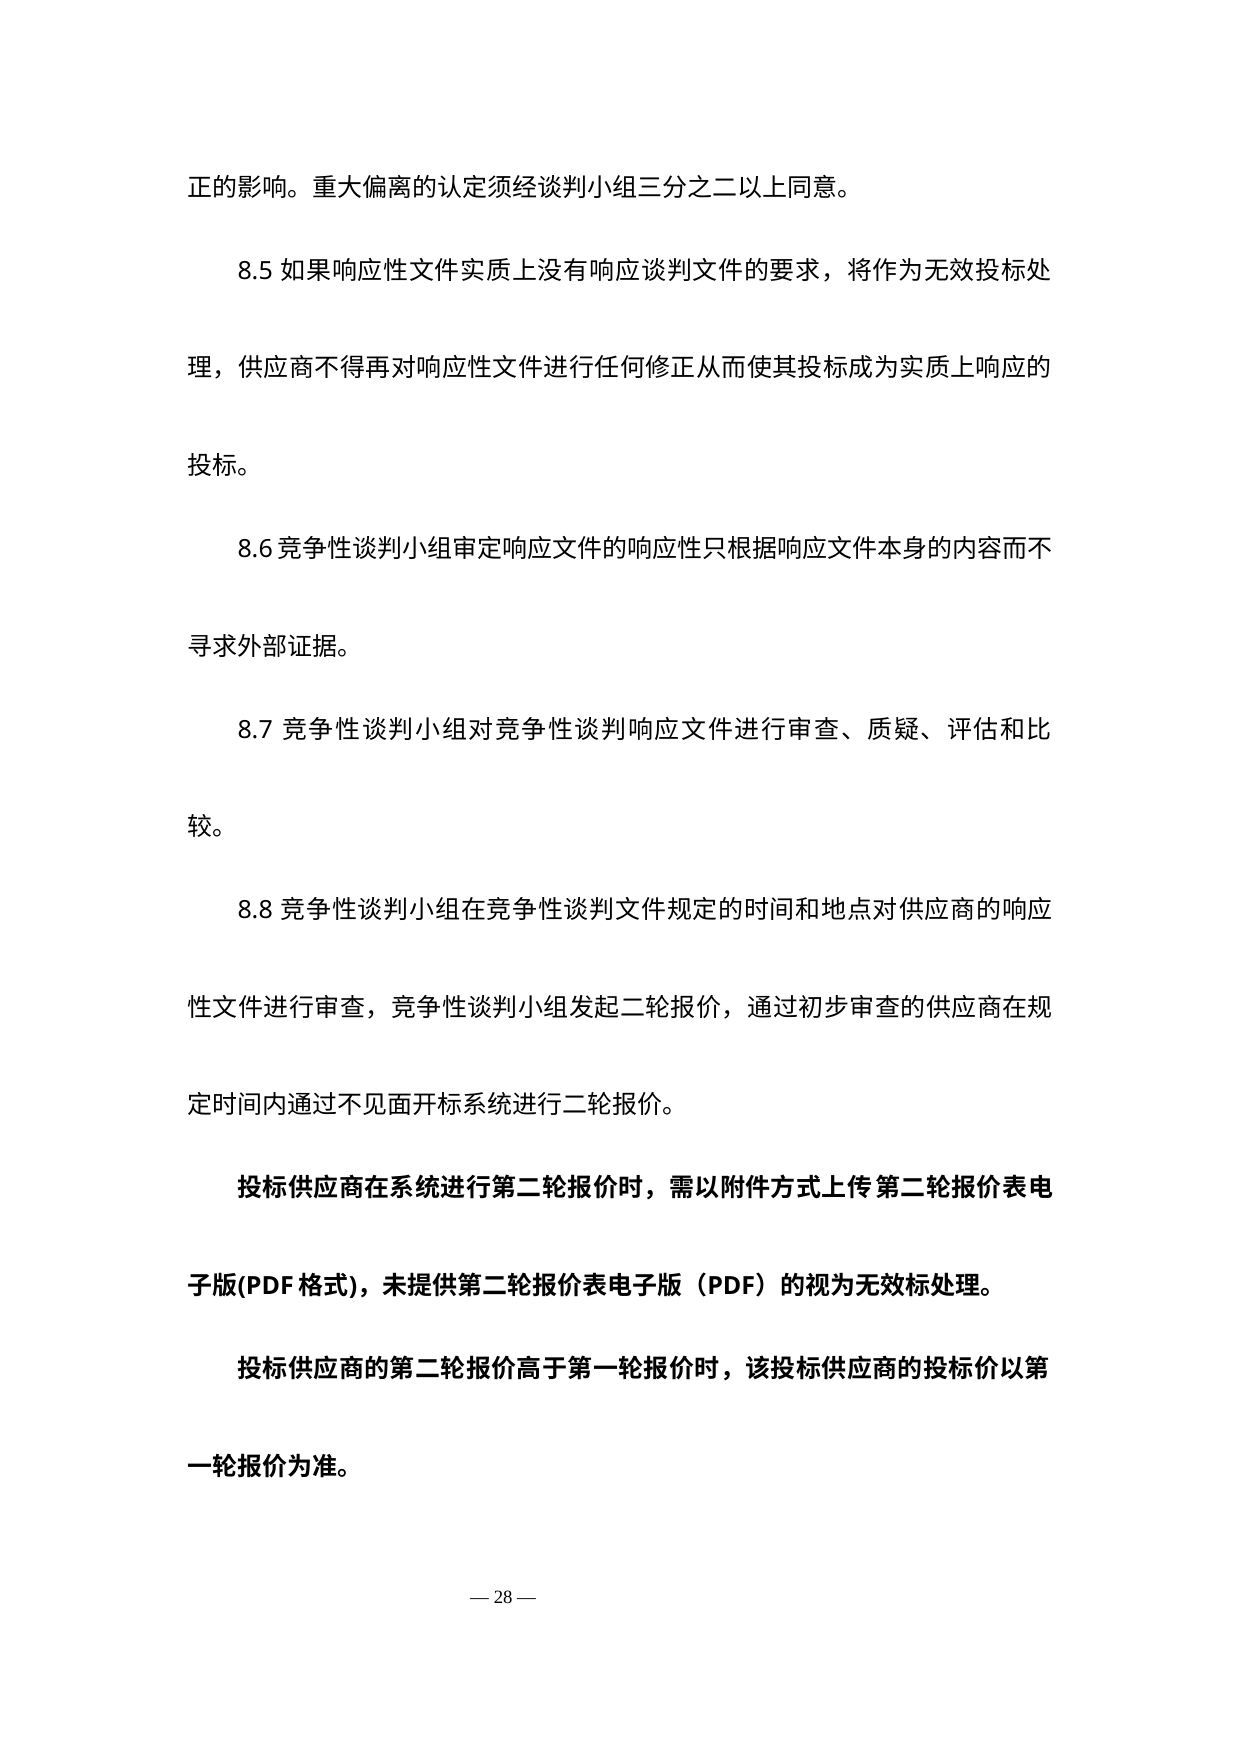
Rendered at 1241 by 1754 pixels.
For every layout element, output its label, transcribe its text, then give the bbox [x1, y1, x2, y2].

text 8.5 如果响应性文件实质上没有响应谈判文件的要求，将作为无效投标处理，供应商不得再对响应性文件进行任何修正从而使其投标成为实质上响应的投标。 [187, 236, 1053, 496]
text 8.8 竞争性谈判小组在竞争性谈判文件规定的时间和地点对供应商的响应性文件进行审查，竞争性谈判小组发起二轮报价，通过初步审查的供应商在规定时间内通过不见面开标系统进行二轮报价。 [187, 875, 1053, 1135]
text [187, 153, 1053, 218]
text 投标供应商在系统进行第二轮报价时，需以附件方式上传第二轮报价表电子版(PDF格式)，未提供第二轮报价表电子版（PDF）的视为无效标处理。 [187, 1153, 1053, 1316]
text 8.7 竞争性谈判小组对竞争性谈判响应文件进行审查、质疑、评估和比较。 [187, 695, 1053, 857]
text 投标供应商的第二轮报价高于第一轮报价时，该投标供应商的投标价以第一轮报价为准。 [187, 1334, 1053, 1497]
text 8.6竞争性谈判小组审定响应文件的响应性只根据响应文件本身的内容而不寻求外部证据。 [187, 514, 1053, 677]
